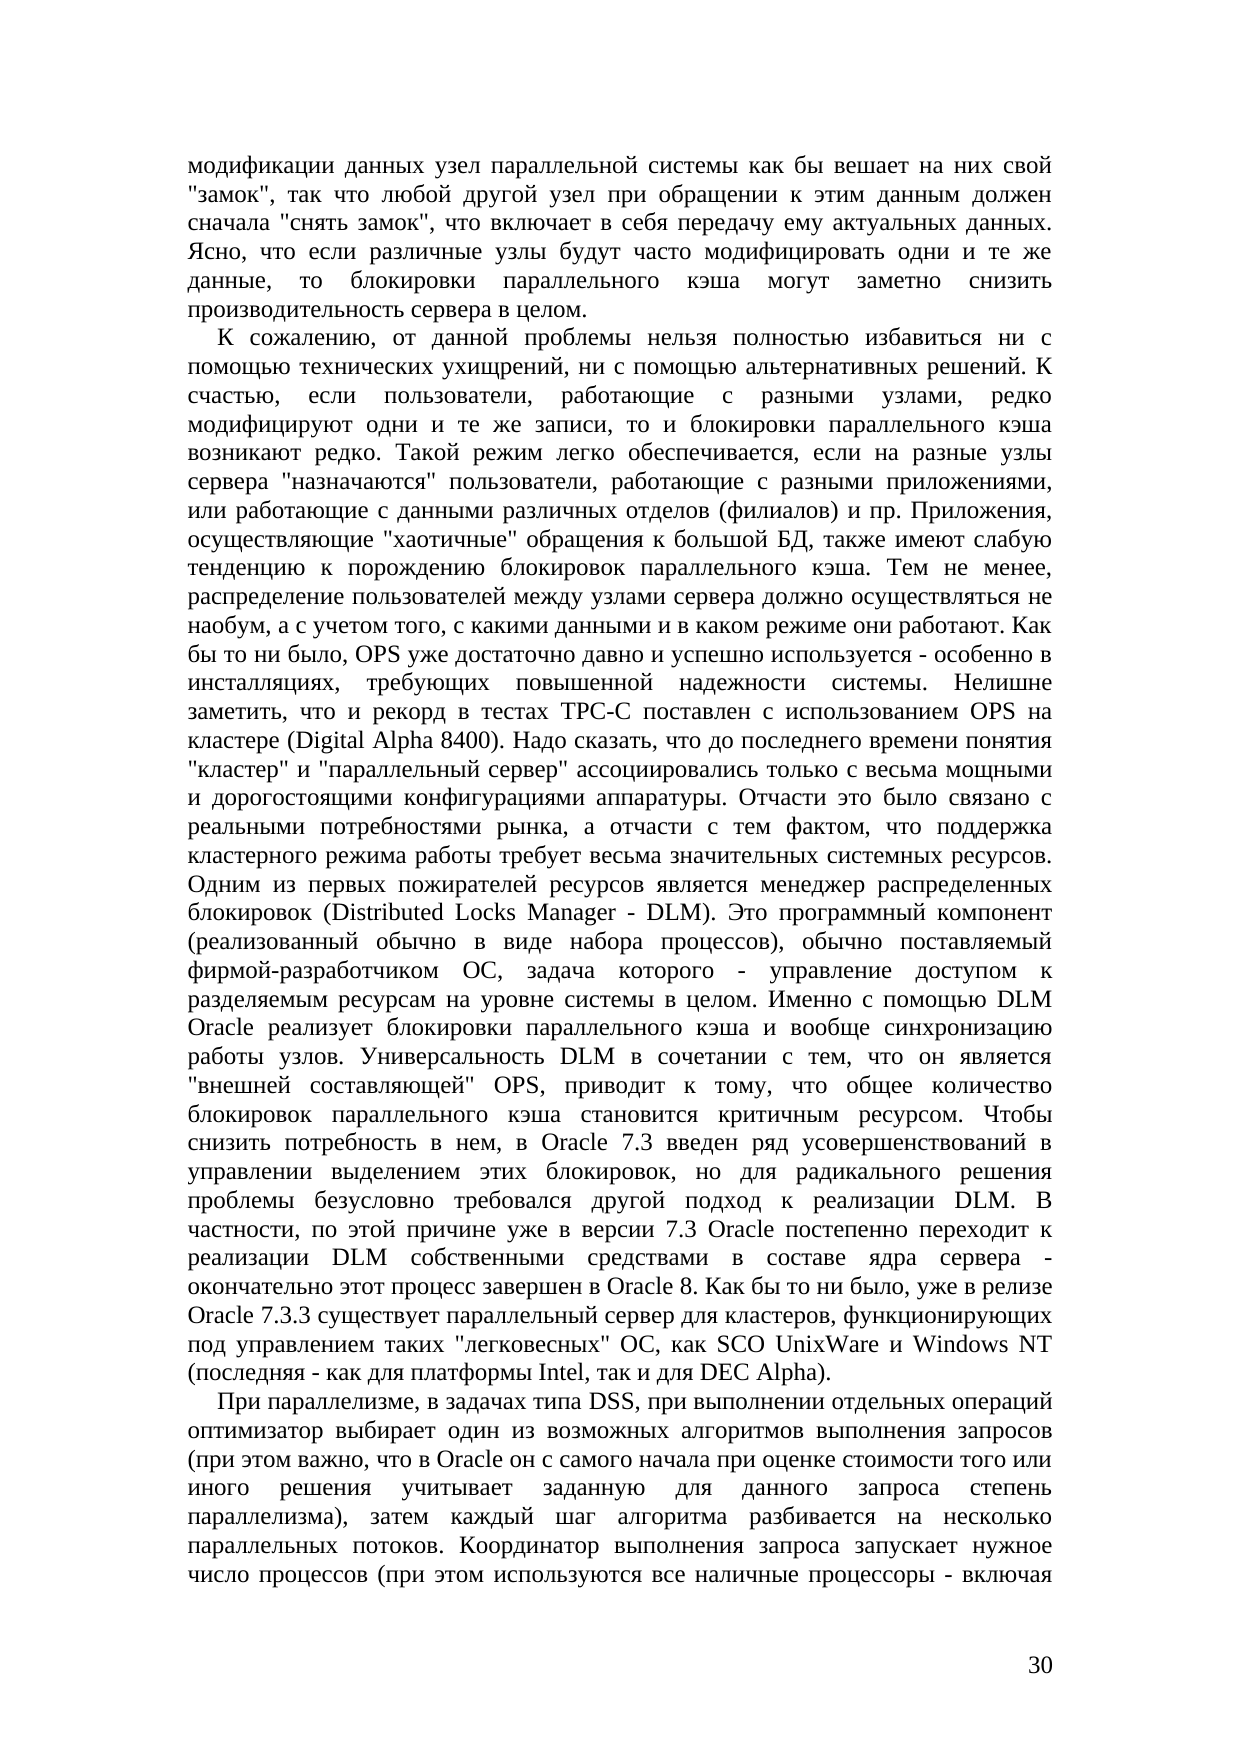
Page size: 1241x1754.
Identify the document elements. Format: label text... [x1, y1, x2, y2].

text К сожалению, от данной проблемы нельзя полностью избавиться ни с помощью технических ухищрений, ни с помощью альтернативных решений. К счастью, если пользователи, работающие с разными узлами, редко модифицируют одни и те же записи, то и блокировки параллельного кэша возникают редко. Такой режим легко обеспечивается, если на разные узлы сервера "назначаются" пользователи, работающие с разными приложениями, или работающие с данными различных отделов (филиалов) и пр. Приложения, осуществляющие "хаотичные" обращения к большой БД, также имеют слабую тенденцию к порождению блокировок параллельного кэша. Тем не менее, распределение пользователей между узлами сервера должно осуществляться не наобум, а с учетом того, с какими данными и в каком режиме они работают. Как бы то ни было, OPS уже достаточно давно и успешно используется - особенно в инсталляциях, требующих повышенной надежности системы. Нелишне заметить, что и рекорд в тестах TPC-C поставлен с использованием OPS на кластере (Digital Alpha 8400). Надо сказать, что до последнего времени понятия "кластер" и "параллельный сервер" ассоциировались только с весьма мощными и дорогостоящими конфигурациями аппаратуры. Отчасти это было связано с реальными потребностями рынка, а отчасти с тем фактом, что поддержка кластерного режима работы требует весьма значительных системных ресурсов. Одним из первых пожирателей ресурсов является менеджер распределенных блокировок (Distributed Locks Manager - DLM). Это программный компонент (реализованный обычно в виде набора процессов), обычно поставляемый фирмой-разработчиком ОС, задача которого - управление доступом к разделяемым ресурсам на уровне системы в целом. Именно с помощью DLM Oracle реализует блокировки параллельного кэша и вообще синхронизацию работы узлов. Универсальность DLM в сочетании с тем, что он является "внешней составляющей" OPS, приводит к тому, что общее количество блокировок параллельного кэша становится критичным ресурсом. Чтобы снизить потребность в нем, в Oracle 7.3 введен ряд усовершенствований в управлении выделением этих блокировок, но для радикального решения проблемы безусловно требовался другой подход к реализации DLM. В частности, по этой причине уже в версии 7.3 Oracle постепенно переходит к реализации DLM собственными средствами в составе ядра сервера - окончательно этот процесс завершен в Oracle 8. Как бы то ни было, уже в релизе Oracle 7.3.3 существует параллельный сервер для кластеров, функционирующих под управлением таких "легковесных" ОС, как SCO UnixWare и Windows NT (последняя - как для платформы Intel, так и для DEC Alpha). [187, 322, 1053, 1386]
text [187, 1386, 1053, 1587]
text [187, 150, 1053, 322]
